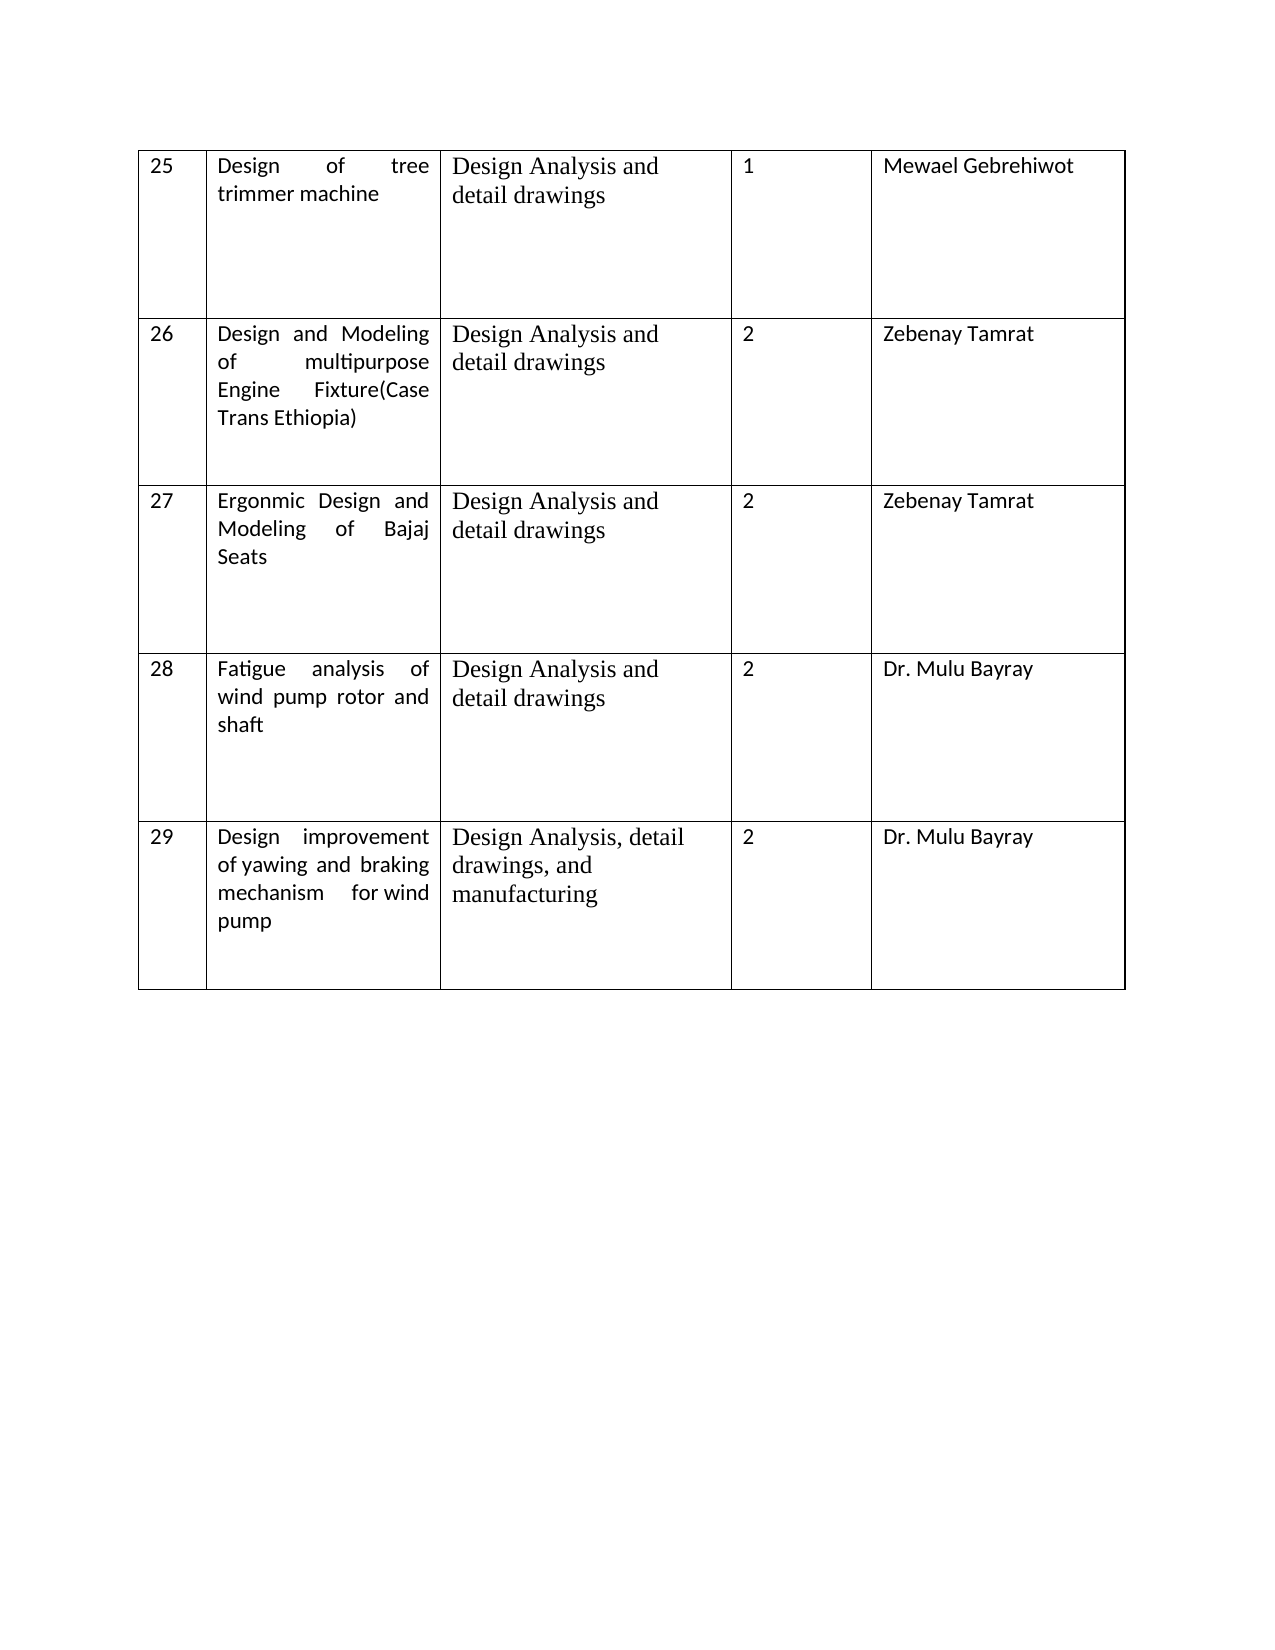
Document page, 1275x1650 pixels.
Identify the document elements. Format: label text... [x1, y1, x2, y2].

table_cell 25 [139, 151, 206, 318]
table_cell Design and Modeling of multipurpose Engine Fixture(Case Trans Ethiopia) [207, 319, 440, 485]
table_cell Zebenay Tamrat [872, 319, 1124, 485]
table_cell 1 [732, 151, 871, 318]
table_cell 2 [732, 822, 871, 988]
table_cell 2 [732, 319, 871, 485]
table_cell 29 [139, 822, 206, 988]
table_cell Fatigue analysis of wind pump rotor and shaft [207, 654, 440, 821]
table_cell Mewael Gebrehiwot [872, 151, 1124, 318]
table_cell 26 [139, 319, 206, 485]
table_cell Design Analysis, detail drawings, and manufacturing [441, 822, 731, 988]
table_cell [441, 151, 731, 318]
table_cell Design Analysis and detail drawings [441, 654, 731, 821]
table_cell Dr. Mulu Bayray [872, 822, 1124, 988]
table_cell Design Analysis and detail drawings [441, 319, 731, 485]
table_cell Design Analysis and detail drawings [441, 486, 731, 653]
table_cell Design improvement of yawing and braking mechanism for wind pump [207, 822, 440, 988]
table_cell Ergonmic Design and Modeling of Bajaj Seats [207, 486, 440, 653]
table_cell 2 [732, 654, 871, 821]
table_cell Design of tree trimmer machine [207, 151, 440, 318]
table_cell Zebenay Tamrat [872, 486, 1124, 653]
table_cell Dr. Mulu Bayray [872, 654, 1124, 821]
table_cell 28 [139, 654, 206, 821]
table_cell 27 [139, 486, 206, 653]
table_cell 2 [732, 486, 871, 653]
